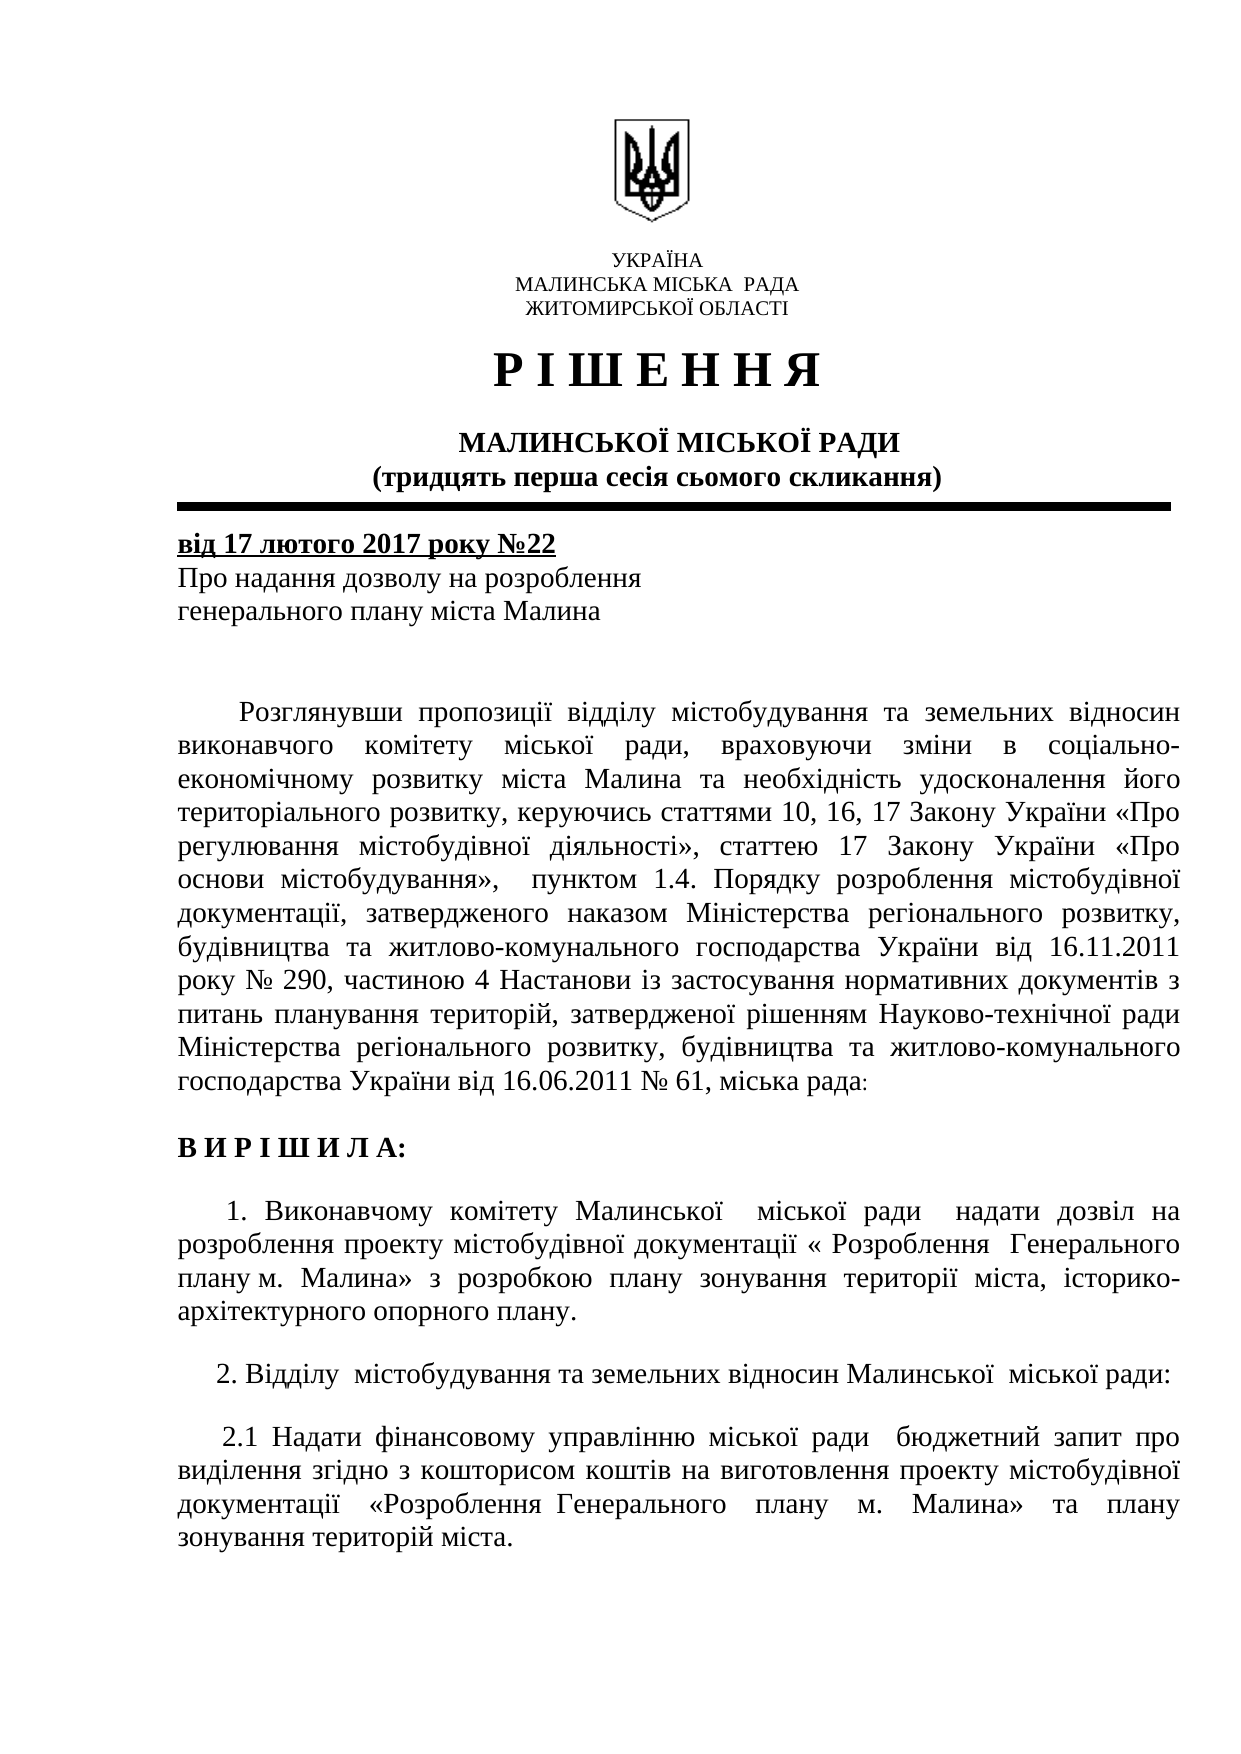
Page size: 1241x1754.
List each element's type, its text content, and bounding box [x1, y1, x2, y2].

text генерального плану міста Малина [177, 593, 1181, 627]
subtitle малинської МІСЬКОЇ ради [177, 426, 1181, 459]
picture [608, 118, 695, 224]
text ЖИТОМИРСЬКОЇ ОБЛАСТІ [133, 296, 1181, 320]
text (тридцять перша сесія сьомого скликання) [133, 459, 1181, 493]
subtitle Р І Ш Е Н Н Я [133, 339, 1181, 397]
text 1. Виконавчому комітету Малинської міської ради надати дозвіл на розроблення проекту містобудівної документації « Розроблення Генерального плану м. Малина» з розробкою плану зонування території міста, історико-архітектурного опорного плану. [177, 1193, 1181, 1327]
text УКРАЇНА [133, 248, 1181, 272]
text від 17 лютого 2017 року №22 [177, 526, 1181, 560]
subtitle МАЛИНСЬКА МІСЬКА РАДА [133, 272, 1181, 296]
text 2. Відділу містобудування та земельних відносин Малинської міської ради: [177, 1356, 1181, 1389]
text 2.1 Надати фінансовому управлінню міської ради бюджетний запит про виділення згідно з кошторисом коштів на виготовлення проекту містобудівної документації «Розроблення Генерального плану м. Малина» та плану зонування територій міста. [177, 1419, 1181, 1553]
text В И Р І Ш И Л А: [177, 1130, 1181, 1163]
text Про надання дозволу на розроблення [177, 560, 1181, 593]
text Розглянувши пропозиції відділу містобудування та земельних відносин виконавчого комітету міської ради, враховуючи зміни в соціально-економічному розвитку міста Малина та необхідність удосконалення його територіального розвитку, керуючись статтями 10, 16, 17 Закону України «Про регулювання містобудівної діяльності», статтею 17 Закону України «Про основи містобудування», пунктом 1.4. Порядку розроблення містобудівної документації, затвердженого наказом Міністерства регіонального розвитку, будівництва та житлово-комунального господарства України від 16.11.2011 року № 290, частиною 4 Настанови із застосування нормативних документів з питань планування територій, затвердженої рішенням Науково-технічної ради Міністерства регіонального розвитку, будівництва та житлово-комунального господарства України від 16.06.2011 № 61, міська рада: [177, 694, 1181, 1096]
